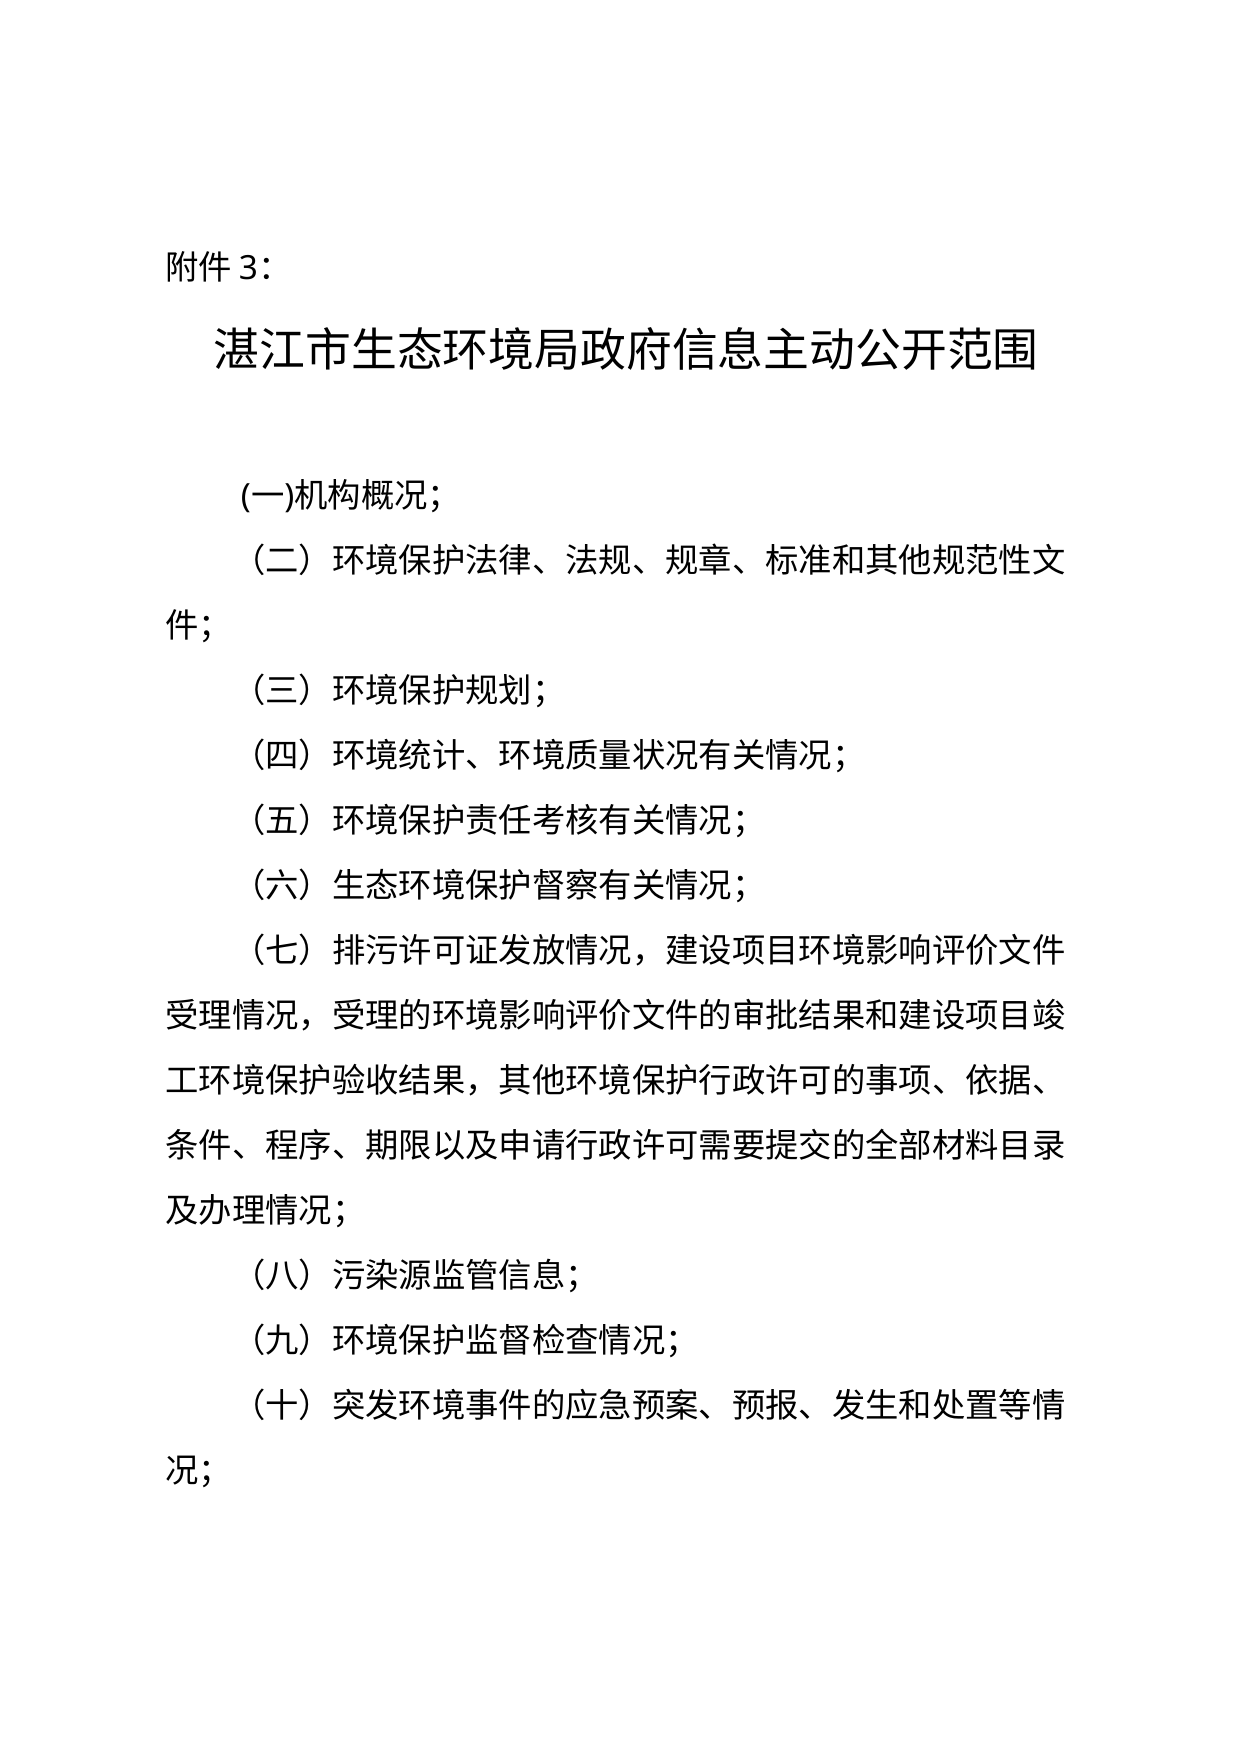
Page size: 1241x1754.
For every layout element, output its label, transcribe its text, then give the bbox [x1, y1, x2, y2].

text （二）环境保护法律、法规、规章、标准和其他规范性文件； [165, 525, 1087, 655]
text （九）环境保护监督检查情况； [165, 1305, 1087, 1370]
text （四）环境统计、环境质量状况有关情况； [165, 720, 1087, 785]
text （三）环境保护规划； [165, 655, 1087, 720]
text 附件3： [165, 233, 1087, 298]
text 湛江市生态环境局政府信息主动公开范围 [165, 298, 1087, 395]
text （八）污染源监管信息； [165, 1240, 1087, 1305]
text （十）突发环境事件的应急预案、预报、发生和处置等情况； [165, 1370, 1087, 1500]
text （六）生态环境保护督察有关情况； [165, 850, 1087, 915]
text (一)机构概况； [165, 460, 1087, 525]
text （五）环境保护责任考核有关情况； [165, 785, 1087, 850]
text （七）排污许可证发放情况，建设项目环境影响评价文件受理情况，受理的环境影响评价文件的审批结果和建设项目竣工环境保护验收结果，其他环境保护行政许可的事项、依据、条件、程序、期限以及申请行政许可需要提交的全部材料目录及办理情况； [165, 915, 1087, 1240]
